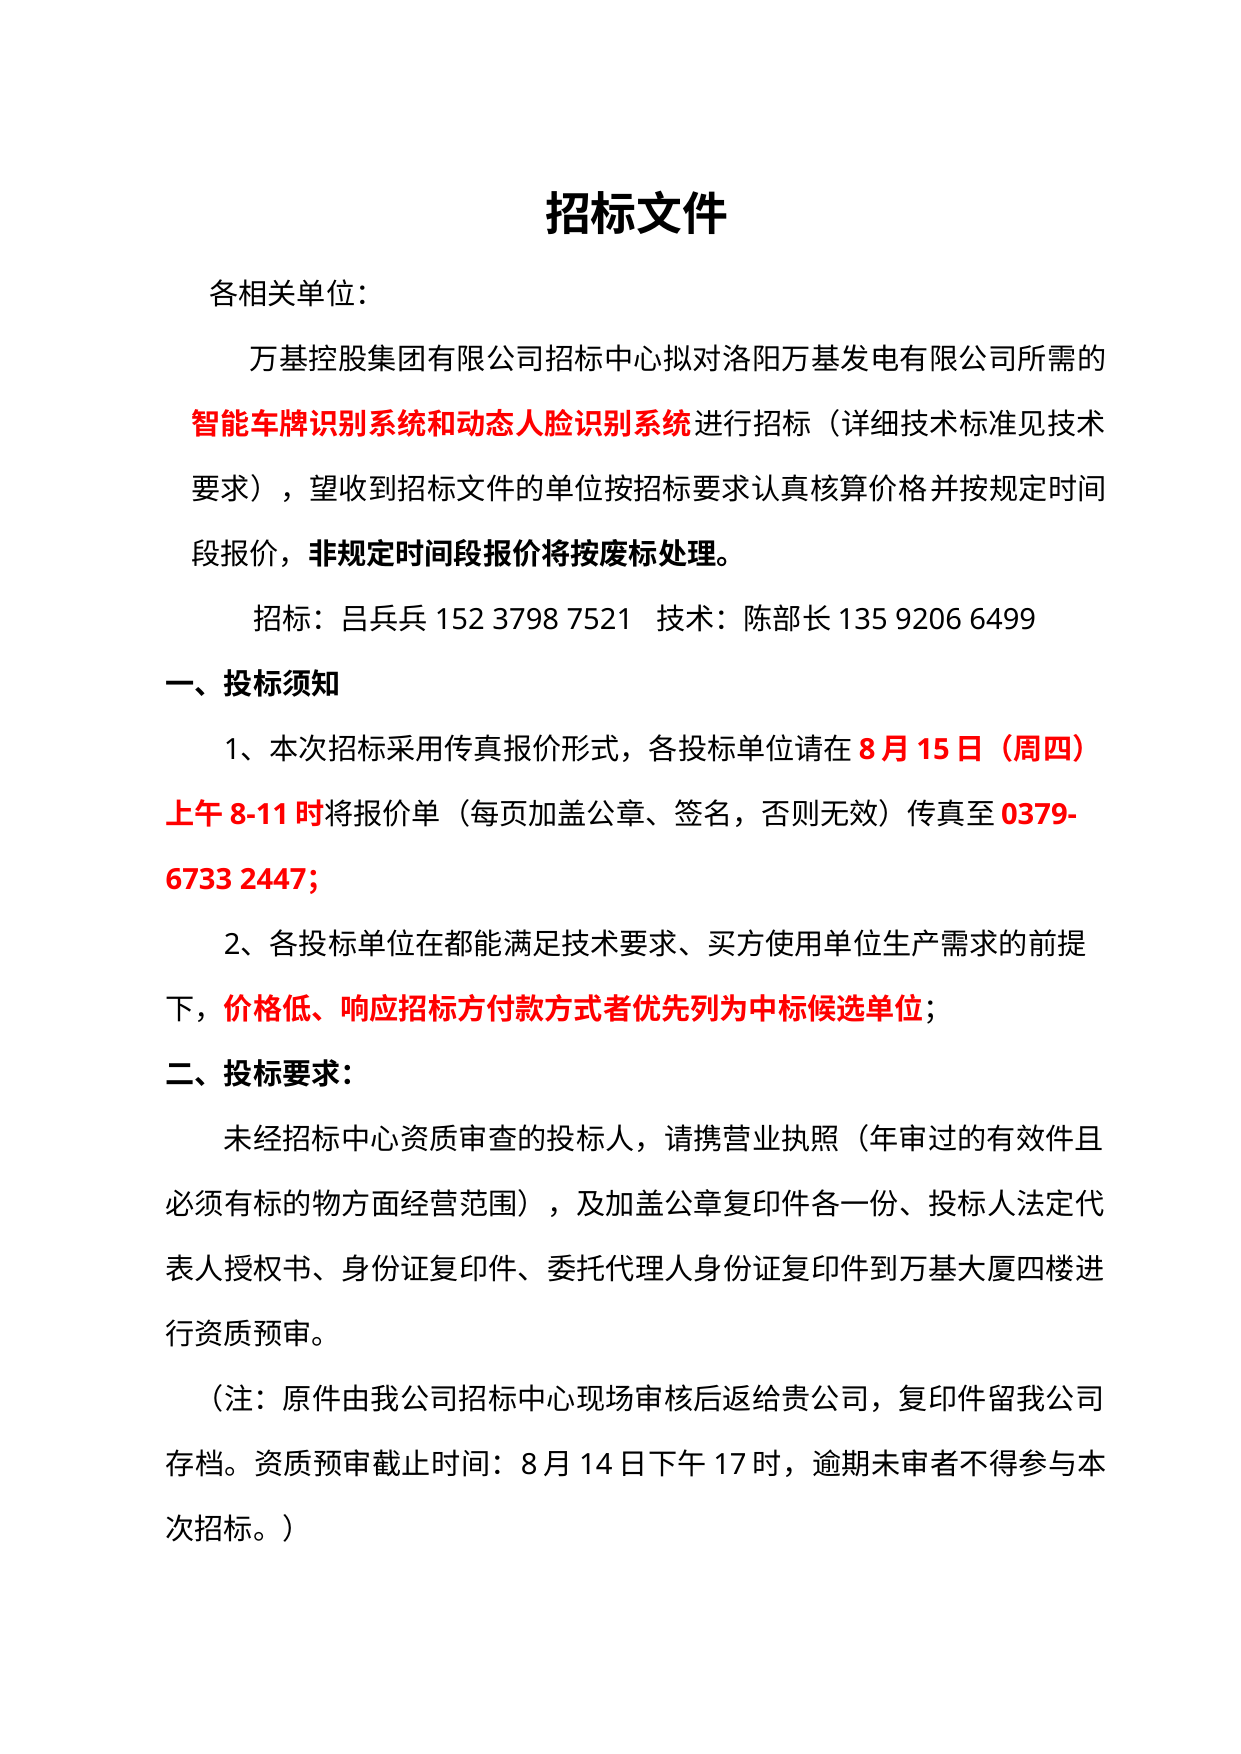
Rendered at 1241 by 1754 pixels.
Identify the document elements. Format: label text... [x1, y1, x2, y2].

text （注：原件由我公司招标中心现场审核后返给贵公司，复印件留我公司存档。资质预审截止时间：8月14日下午17时，逾期未审者不得参与本次招标。） [165, 1364, 1107, 1559]
text 万基控股集团有限公司招标中心拟对洛阳万基发电有限公司所需的智能车牌识别系统和动态人脸识别系统进行招标（详细技术标准见技术要求），望收到招标文件的单位按招标要求认真核算价格并按规定时间段报价，非规定时间段报价将按废标处理。 [191, 324, 1107, 584]
text 未经招标中心资质审查的投标人，请携营业执照（年审过的有效件且必须有标的物方面经营范围），及加盖公章复印件各一份、投标人法定代表人授权书、身份证复印件、委托代理人身份证复印件到万基大厦四楼进行资质预审。 [165, 1104, 1107, 1364]
text 二、投标要求： [165, 1039, 1107, 1104]
text 一、投标须知 [165, 649, 1107, 714]
text 招标：吕兵兵 152 3798 7521 技术：陈部长 135 9206 6499 [165, 584, 1107, 649]
text 1、本次招标采用传真报价形式，各投标单位请在8月15日（周四）上午8-11时将报价单（每页加盖公章、签名，否则无效）传真至0379-6733 2447； [165, 714, 1107, 909]
text 各相关单位： [209, 259, 1107, 324]
text 2、各投标单位在都能满足技术要求、买方使用单位生产需求的前提下，价格低、响应招标方付款方式者优先列为中标候选单位； [165, 909, 1107, 1039]
text 招标文件 [165, 162, 1107, 259]
